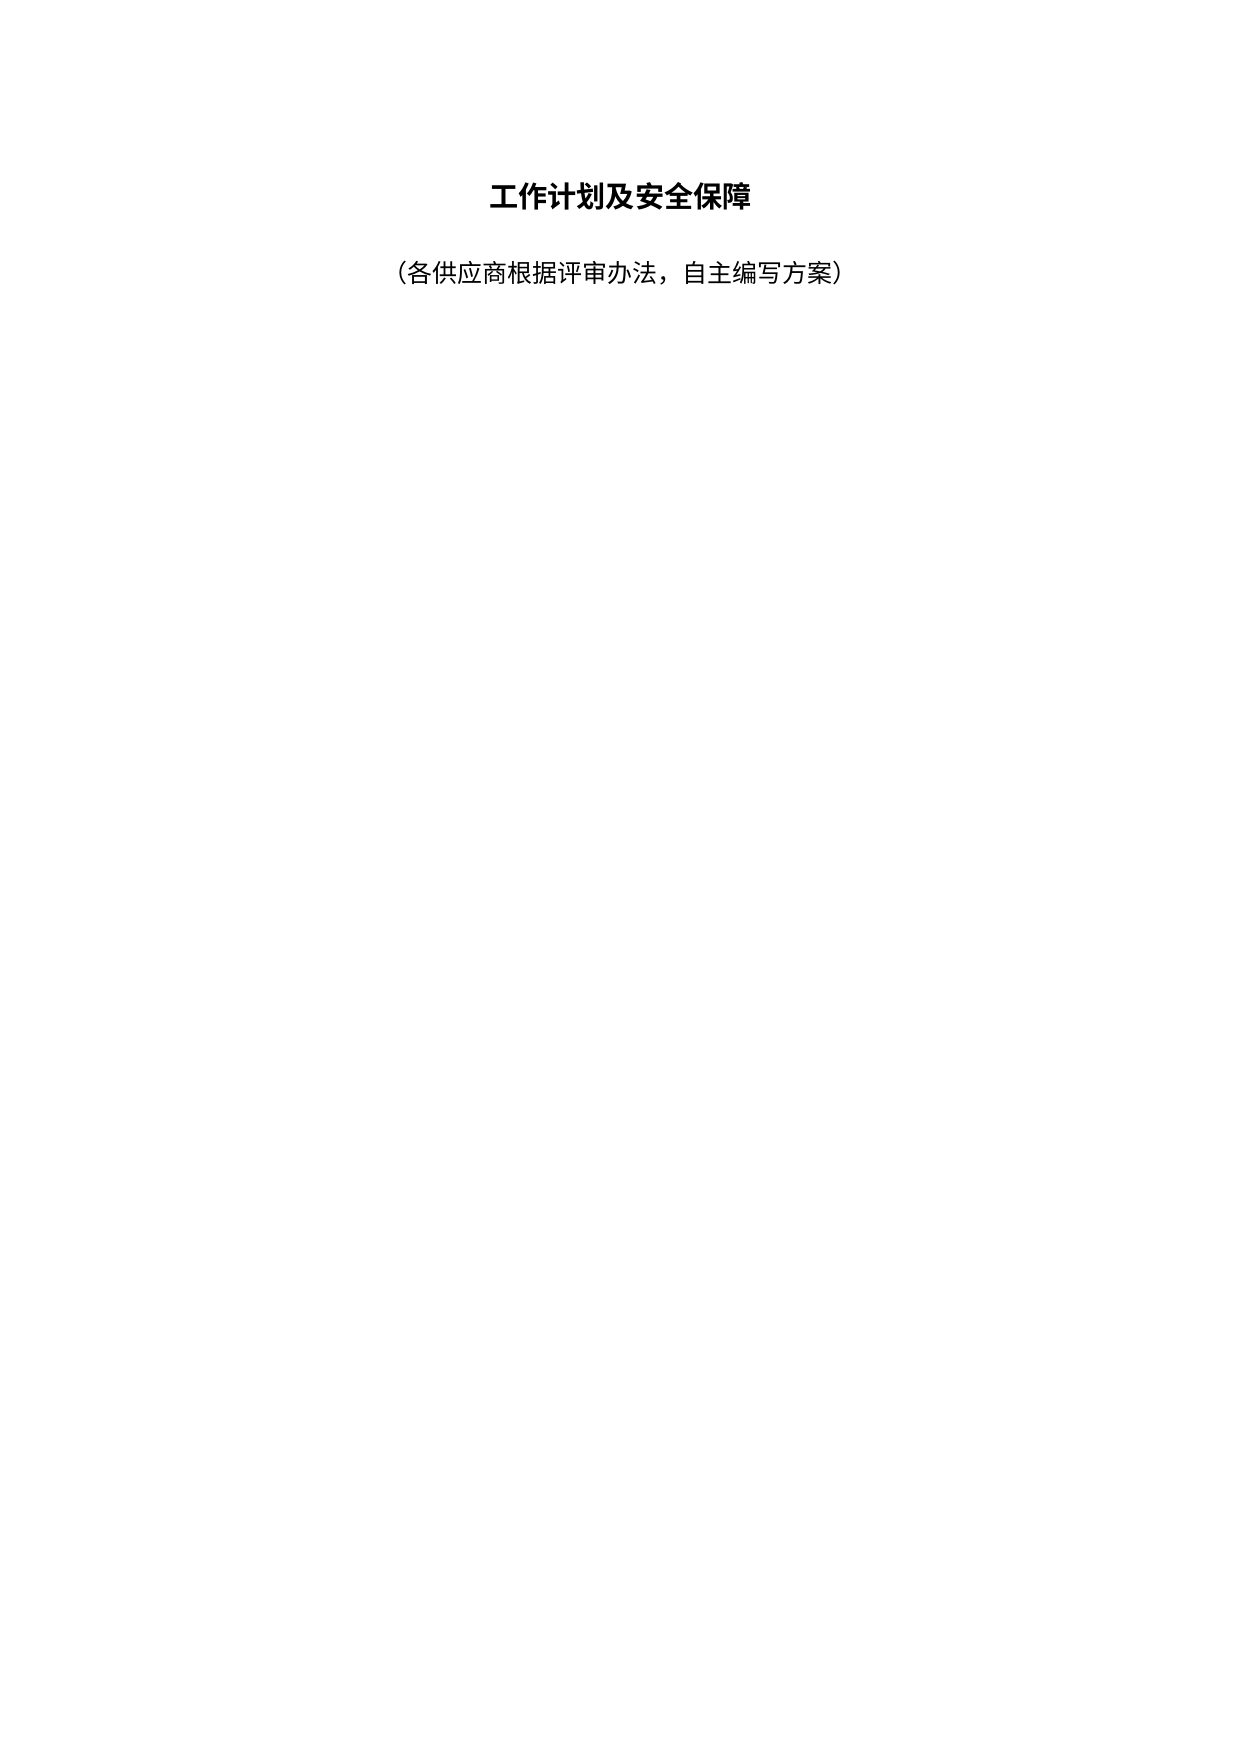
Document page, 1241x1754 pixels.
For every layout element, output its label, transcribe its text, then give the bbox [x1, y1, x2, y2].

text 工作计划及安全保障 [187, 162, 1053, 227]
text （各供应商根据评审办法，自主编写方案） [187, 239, 1053, 304]
